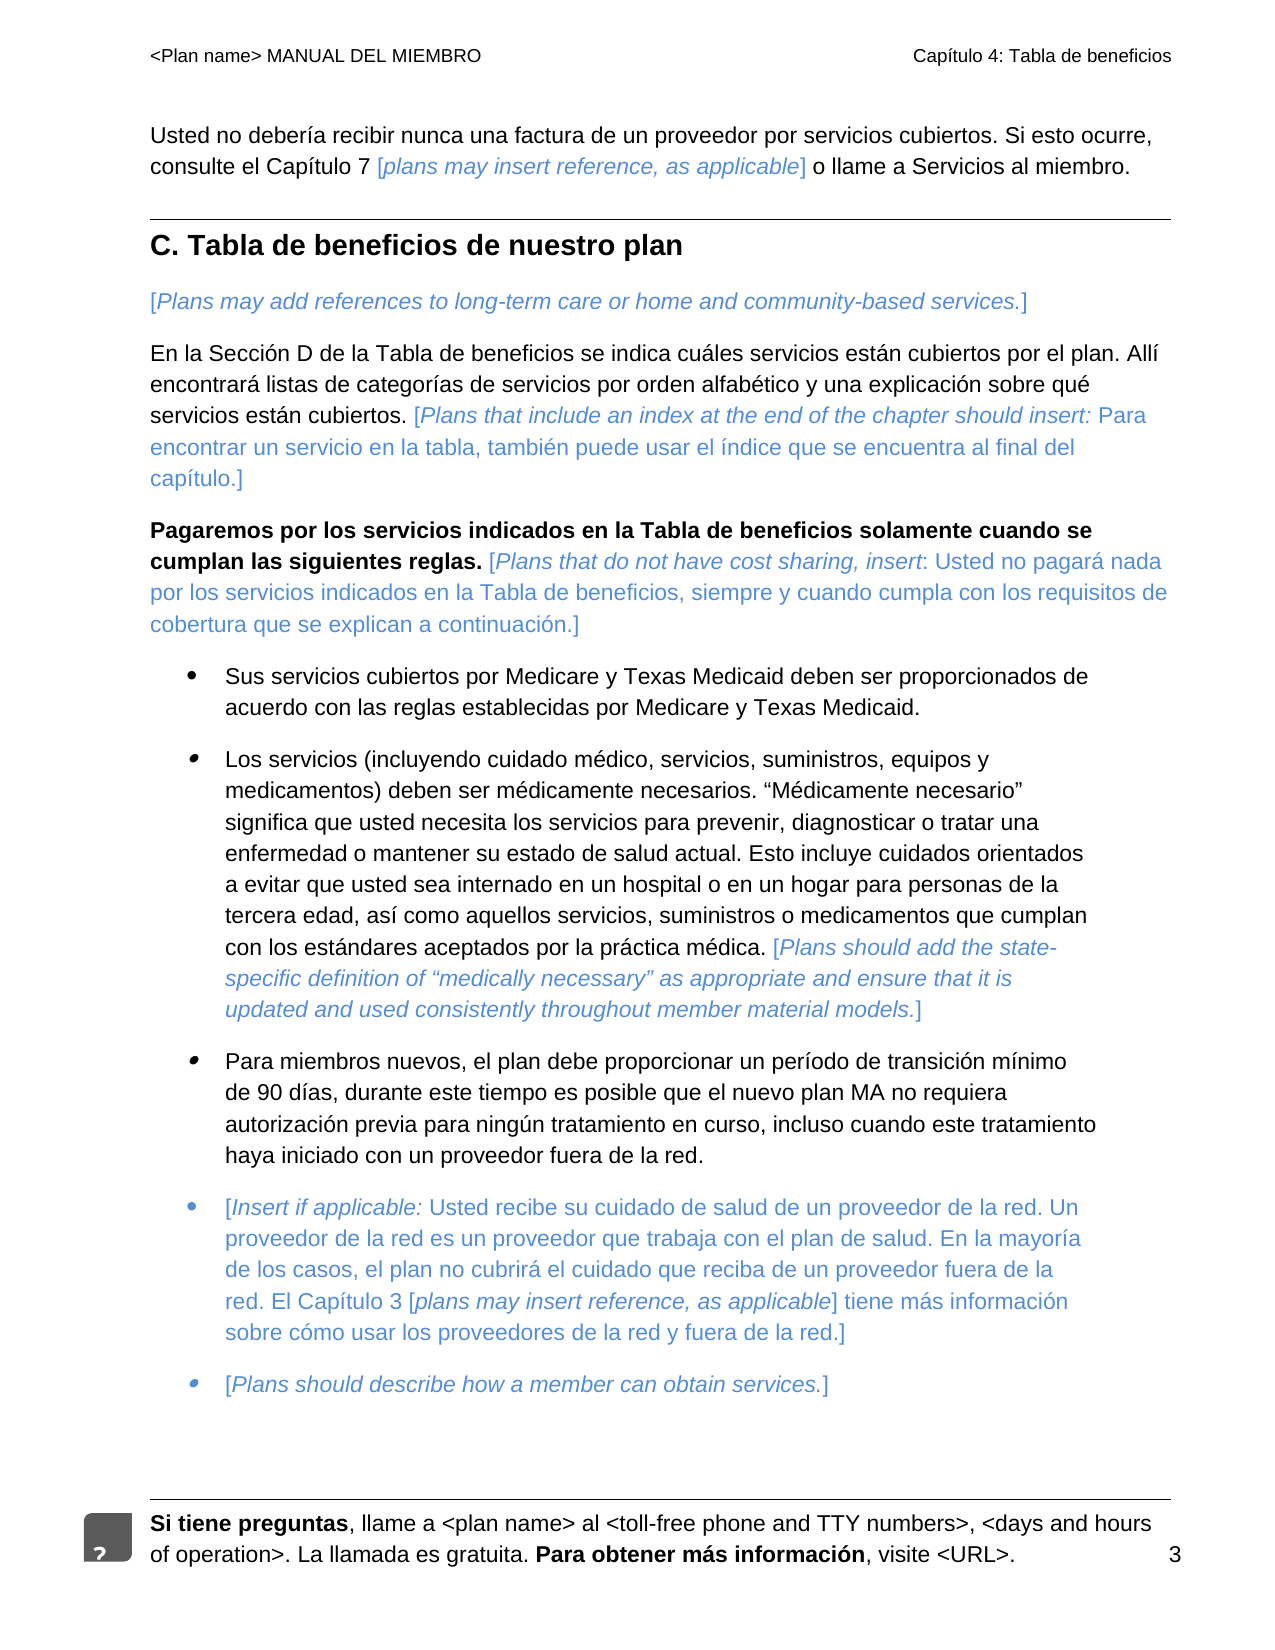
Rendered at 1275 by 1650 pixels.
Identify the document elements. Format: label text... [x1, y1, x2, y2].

text En la Sección D de la Tabla de beneficios se indica cuáles servicios están cubiertos por el plan. Allí encontrará listas de categorías de servicios por orden alfabético y una explicación sobre qué servicios están cubiertos. [Plans that include an index at the end of the chapter should insert: Para encontrar un servicio en la tabla, también puede usar el índice que se encuentra al final del capítulo.] [150, 336, 1171, 492]
list Para miembros nuevos, el plan debe proporcionar un período de transición mínimo de 90 días, durante este tiempo es posible que el nuevo plan MA no requiera autorización previa para ningún tratamiento en curso, incluso cuando este tratamiento haya iniciado con un proveedor fuera de la red. [187, 1044, 1096, 1169]
subtitle Tabla de beneficios de nuestro plan [150, 220, 1171, 263]
text Pagaremos por los servicios indicados en la Tabla de beneficios solamente cuando se cumplan las siguientes reglas. [Plans that do not have cost sharing, insert: Usted no pagará nada por los servicios indicados en la Tabla de beneficios, siempre y cuando cumpla con los requisitos de cobertura que se explican a continuación.] [150, 513, 1171, 638]
list Sus servicios cubiertos por Medicare y Texas Medicaid deben ser proporcionados de acuerdo con las reglas establecidas por Medicare y Texas Medicaid. [187, 659, 1096, 722]
text [Plans may add references to long-term care or home and community-based services.] [150, 284, 1171, 315]
list Los servicios (incluyendo cuidado médico, servicios, suministros, equipos y medicamentos) deben ser médicamente necesarios. “Médicamente necesario” significa que usted necesita los servicios para prevenir, diagnosticar o tratar una enfermedad o mantener su estado de salud actual. Esto incluye cuidados orientados a evitar que usted sea internado en un hospital o en un hogar para personas de la tercera edad, así como aquellos servicios, suministros o medicamentos que cumplan con los estándares aceptados por la práctica médica. [Plans should add the state-specific definition of “medically necessary” as appropriate and ensure that it is updated and used consistently throughout member material models.] [187, 742, 1096, 1024]
list [Insert if applicable: Usted recibe su cuidado de salud de un proveedor de la red. Un proveedor de la red es un proveedor que trabaja con el plan de salud. En la mayoría de los casos, el plan no cubrirá el cuidado que reciba de un proveedor fuera de la red. El Capítulo 3 [plans may insert reference, as applicable] tiene más información sobre cómo usar los proveedores de la red y fuera de la red.] [187, 1190, 1096, 1347]
list Usted no debería recibir nunca una factura de un proveedor por servicios cubiertos. Si esto ocurre, consulte el Capítulo 7 [plans may insert reference, as applicable] o llame a Servicios al miembro. [150, 118, 1171, 181]
list [Plans should describe how a member can obtain services.] [187, 1367, 1096, 1399]
